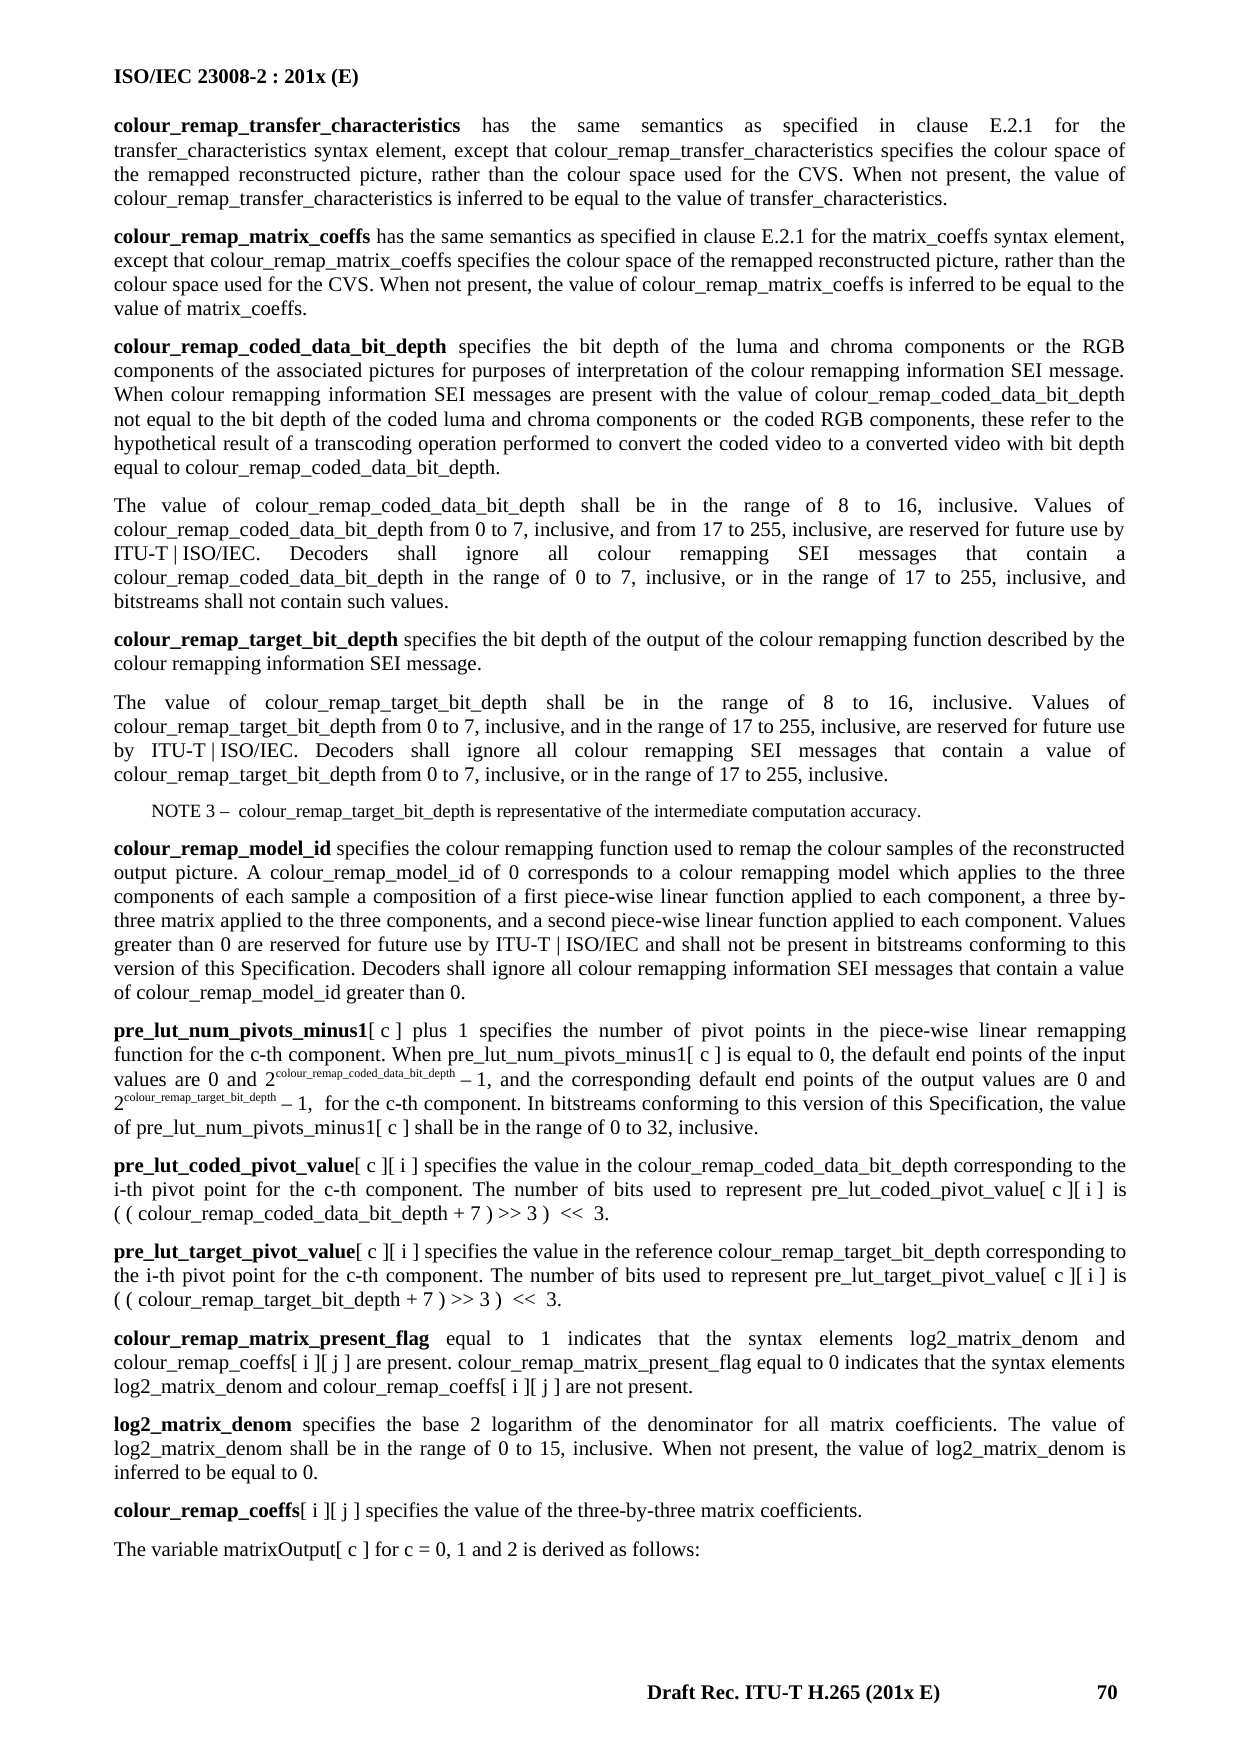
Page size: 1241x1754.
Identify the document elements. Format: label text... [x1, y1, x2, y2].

text log2_matrix_denom specifies the base 2 logarithm of the denominator for all matrix coefficients. The value of log2_matrix_denom shall be in the range of 0 to 15, inclusive. When not present, the value of log2_matrix_denom is inferred to be equal to 0. [113, 1412, 1127, 1484]
text pre_lut_target_pivot_value[ c ][ i ] specifies the value in the reference colour_remap_target_bit_depth corresponding to the i-th pivot point for the c-th component. The number of bits used to represent pre_lut_target_pivot_value[ c ][ i ] is ( ( colour_remap_target_bit_depth + 7 ) >> 3 ) << 3. [113, 1239, 1127, 1311]
text colour_remap_matrix_present_flag equal to 1 indicates that the syntax elements log2_matrix_denom and colour_remap_coeffs[ i ][ j ] are present. colour_remap_matrix_present_flag equal to 0 indicates that the syntax elements log2_matrix_denom and colour_remap_coeffs[ i ][ j ] are not present. [113, 1326, 1127, 1398]
text colour_remap_matrix_coeffs has the same semantics as specified in clause E.2.1 for the matrix_coeffs syntax element, except that colour_remap_matrix_coeffs specifies the colour space of the remapped reconstructed picture, rather than the colour space used for the CVS. When not present, the value of colour_remap_matrix_coeffs is inferred to be equal to the value of matrix_coeffs. [113, 224, 1127, 320]
text The value of colour_remap_coded_data_bit_depth shall be in the range of 8 to 16, inclusive. Values of colour_remap_coded_data_bit_depth from 0 to 7, inclusive, and from 17 to 255, inclusive, are reserved for future use by ITU-T | ISO/IEC. Decoders shall ignore all colour remapping SEI messages that contain a colour_remap_coded_data_bit_depth in the range of 0 to 7, inclusive, or in the range of 17 to 255, inclusive, and bitstreams shall not contain such values. [113, 493, 1127, 613]
text pre_lut_coded_pivot_value[ c ][ i ] specifies the value in the colour_remap_coded_data_bit_depth corresponding to the i-th pivot point for the c-th component. The number of bits used to represent pre_lut_coded_pivot_value[ c ][ i ] is ( ( colour_remap_coded_data_bit_depth + 7 ) >> 3 ) << 3. [113, 1153, 1127, 1225]
text The variable matrixOutput[ c ] for c = 0, 1 and 2 is derived as follows: [113, 1536, 1127, 1561]
text pre_lut_num_pivots_minus1[ c ] plus 1 specifies the number of pivot points in the piece-wise linear remapping function for the c-th component. When pre_lut_num_pivots_minus1[ c ] is equal to 0, the default end points of the input values are 0 and 2colour_remap_coded_data_bit_depth – 1, and the corresponding default end points of the output values are 0 and 2colour_remap_target_bit_depth – 1, for the c-th component. In bitstreams conforming to this version of this Specification, the value of pre_lut_num_pivots_minus1[ c ] shall be in the range of 0 to 32, inclusive. [113, 1018, 1127, 1139]
text The value of colour_remap_target_bit_depth shall be in the range of 8 to 16, inclusive. Values of colour_remap_target_bit_depth from 0 to 7, inclusive, and in the range of 17 to 255, inclusive, are reserved for future use by ITU-T | ISO/IEC. Decoders shall ignore all colour remapping SEI messages that contain a value of colour_remap_target_bit_depth from 0 to 7, inclusive, or in the range of 17 to 255, inclusive. [113, 689, 1127, 786]
text colour_remap_target_bit_depth specifies the bit depth of the output of the colour remapping function described by the colour remapping information SEI message. [113, 627, 1127, 675]
text colour_remap_coeffs[ i ][ j ] specifies the value of the three-by-three matrix coefficients. [113, 1498, 1127, 1522]
text colour_remap_model_id specifies the colour remapping function used to remap the colour samples of the reconstructed output picture. A colour_remap_model_id of 0 corresponds to a colour remapping model which applies to the three components of each sample a composition of a first piece-wise linear function applied to each component, a three by-three matrix applied to the three components, and a second piece-wise linear function applied to each component. Values greater than 0 are reserved for future use by ITU-T | ISO/IEC and shall not be present in bitstreams conforming to this version of this Specification. Decoders shall ignore all colour remapping information SEI messages that contain a value of colour_remap_model_id greater than 0. [113, 836, 1127, 1004]
text colour_remap_transfer_characteristics has the same semantics as specified in clause E.2.1 for the transfer_characteristics syntax element, except that colour_remap_transfer_characteristics specifies the colour space of the remapped reconstructed picture, rather than the colour space used for the CVS. When not present, the value of colour_remap_transfer_characteristics is inferred to be equal to the value of transfer_characteristics. [113, 113, 1127, 210]
text NOTE 3 – colour_remap_target_bit_depth is representative of the intermediate computation accuracy. [151, 800, 1127, 822]
text colour_remap_coded_data_bit_depth specifies the bit depth of the luma and chroma components or the RGB components of the associated pictures for purposes of interpretation of the colour remapping information SEI message. When colour remapping information SEI messages are present with the value of colour_remap_coded_data_bit_depth not equal to the bit depth of the coded luma and chroma components or the coded RGB components, these refer to the hypothetical result of a transcoding operation performed to convert the coded video to a converted video with bit depth equal to colour_remap_coded_data_bit_depth. [113, 334, 1127, 479]
